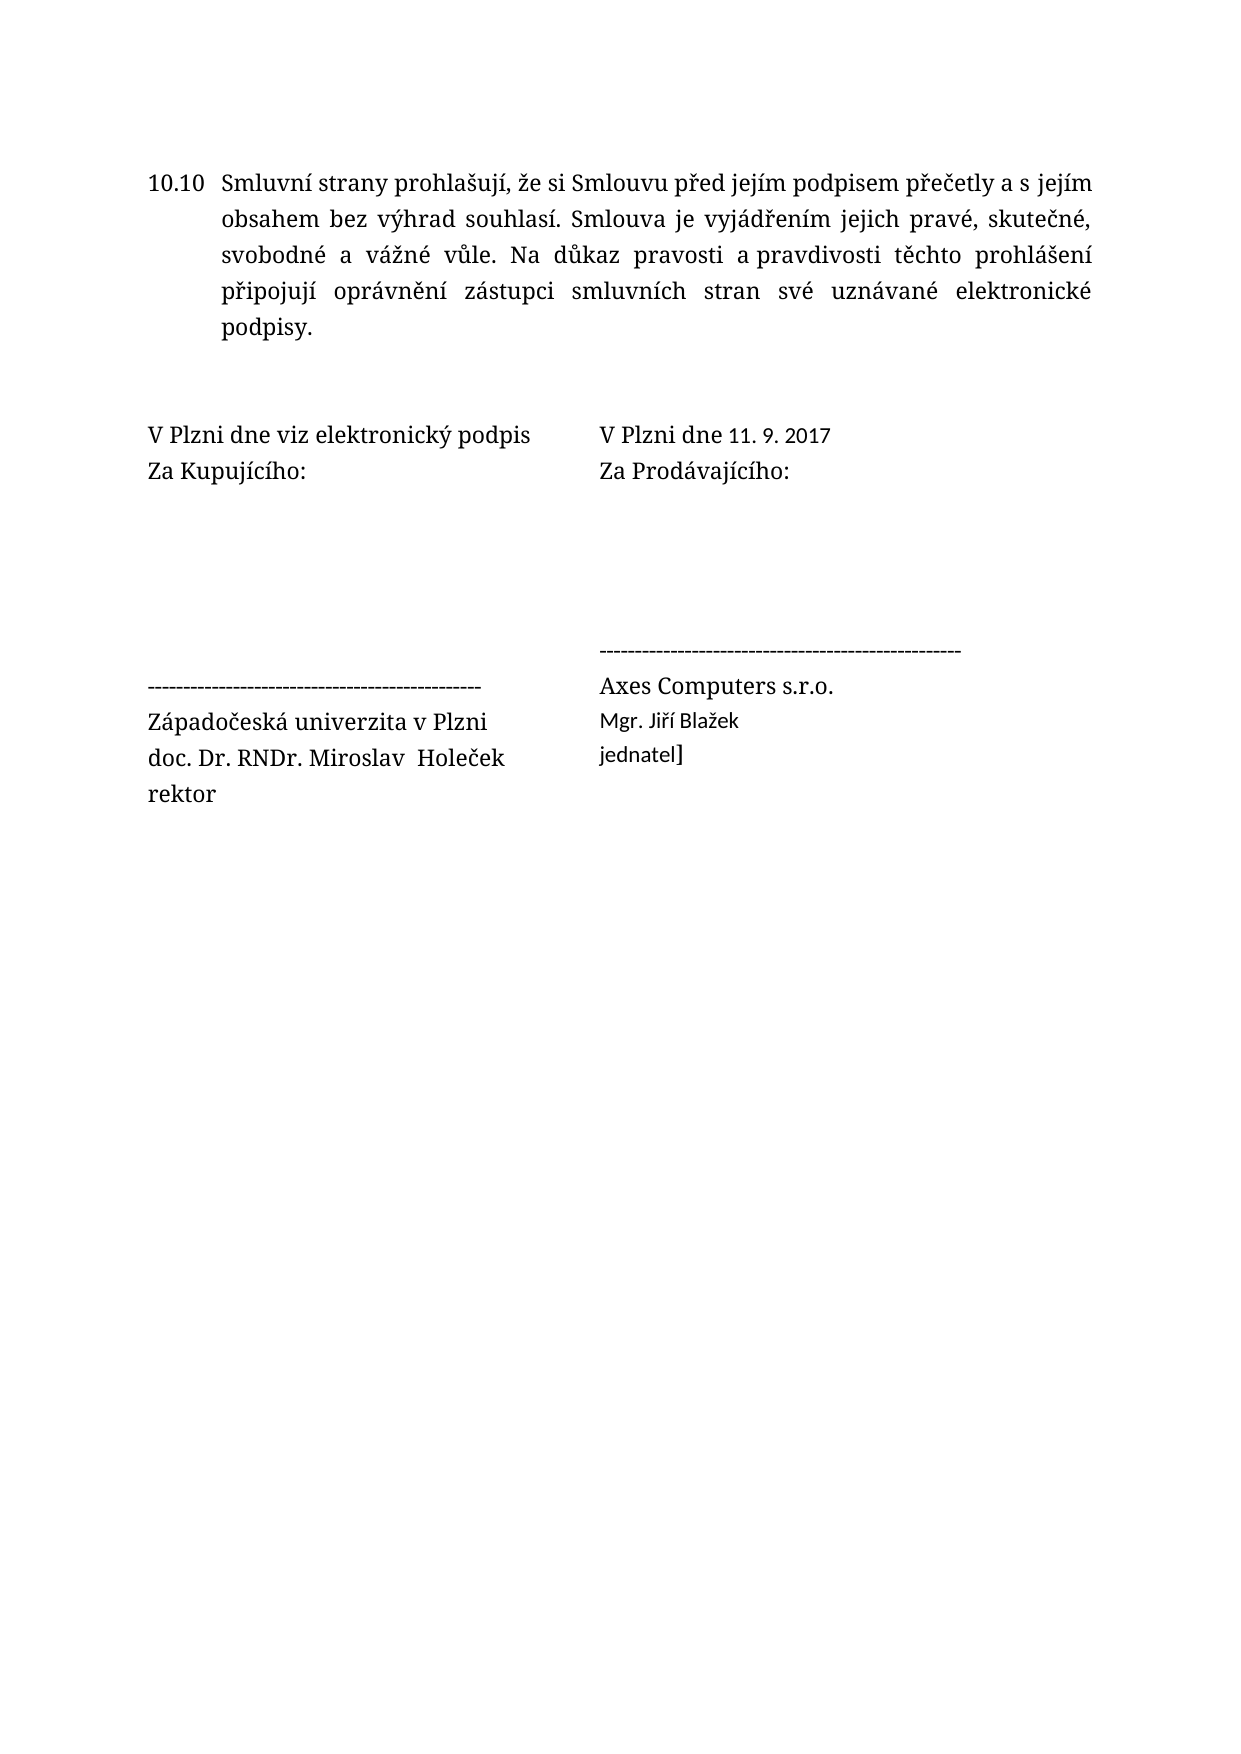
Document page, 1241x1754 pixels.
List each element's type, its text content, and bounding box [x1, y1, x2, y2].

table_header V Plzni dne 11. 9. 2017 Za Prodávajícího: --------------------------------------------------- Axes Computers s.r.o. Mgr. Jiří Blažek jednatel] [588, 419, 1040, 813]
text 10.10 Smluvní strany prohlašují, že si Smlouvu před jejím podpisem přečetly a s jejím obsahem bez výhrad souhlasí. Smlouva je vyjádřením jejich pravé, skutečné, svobodné a vážné vůle. Na důkaz pravosti a pravdivosti těchto prohlášení připojují oprávnění zástupci smluvních stran své uznávané elektronické podpisy. [148, 167, 1093, 342]
table_header V Plzni dne viz elektronický podpis Za Kupujícího: ----------------------------------------------- Západočeská univerzita v Plzni doc. Dr. RNDr. Miroslav Holeček rektor [136, 419, 588, 813]
